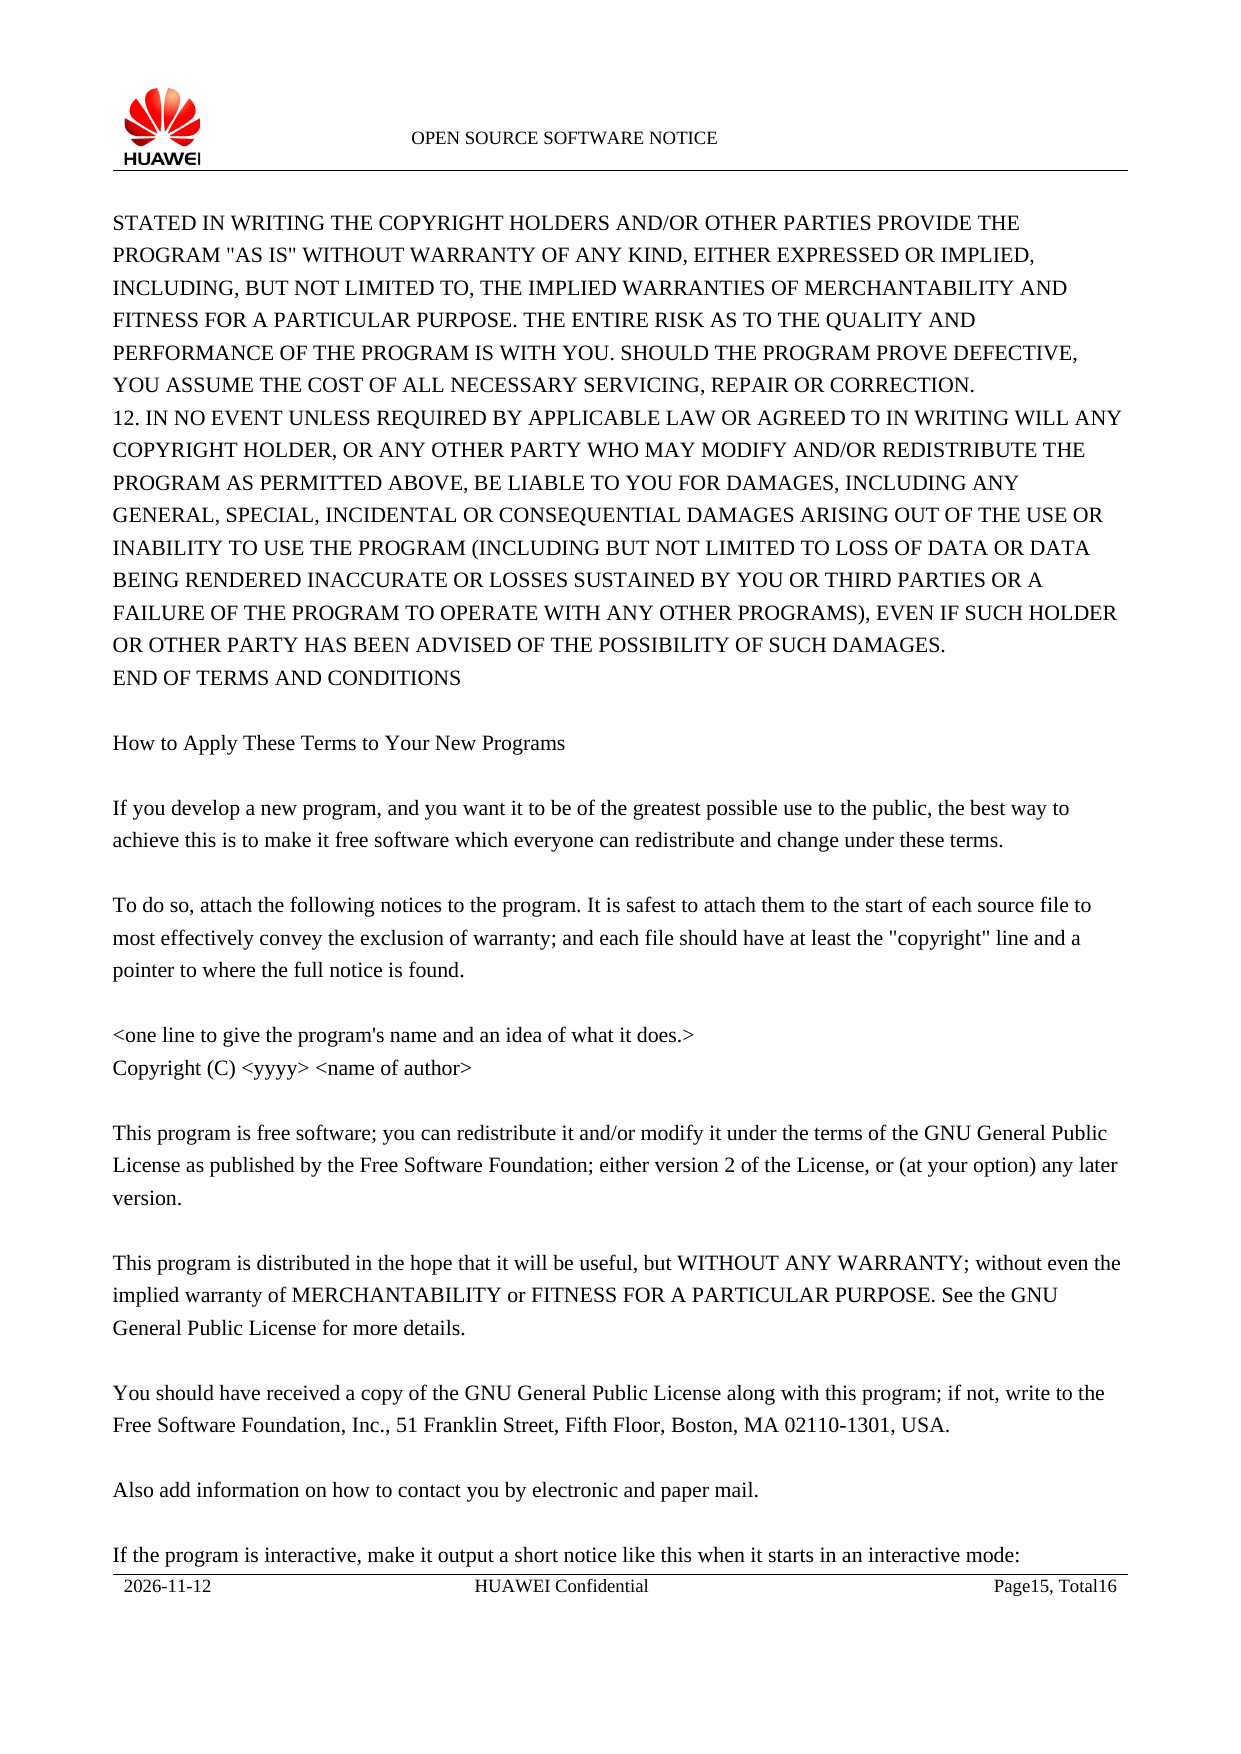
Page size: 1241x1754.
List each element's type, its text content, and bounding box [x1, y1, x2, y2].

picture [124, 88, 201, 165]
